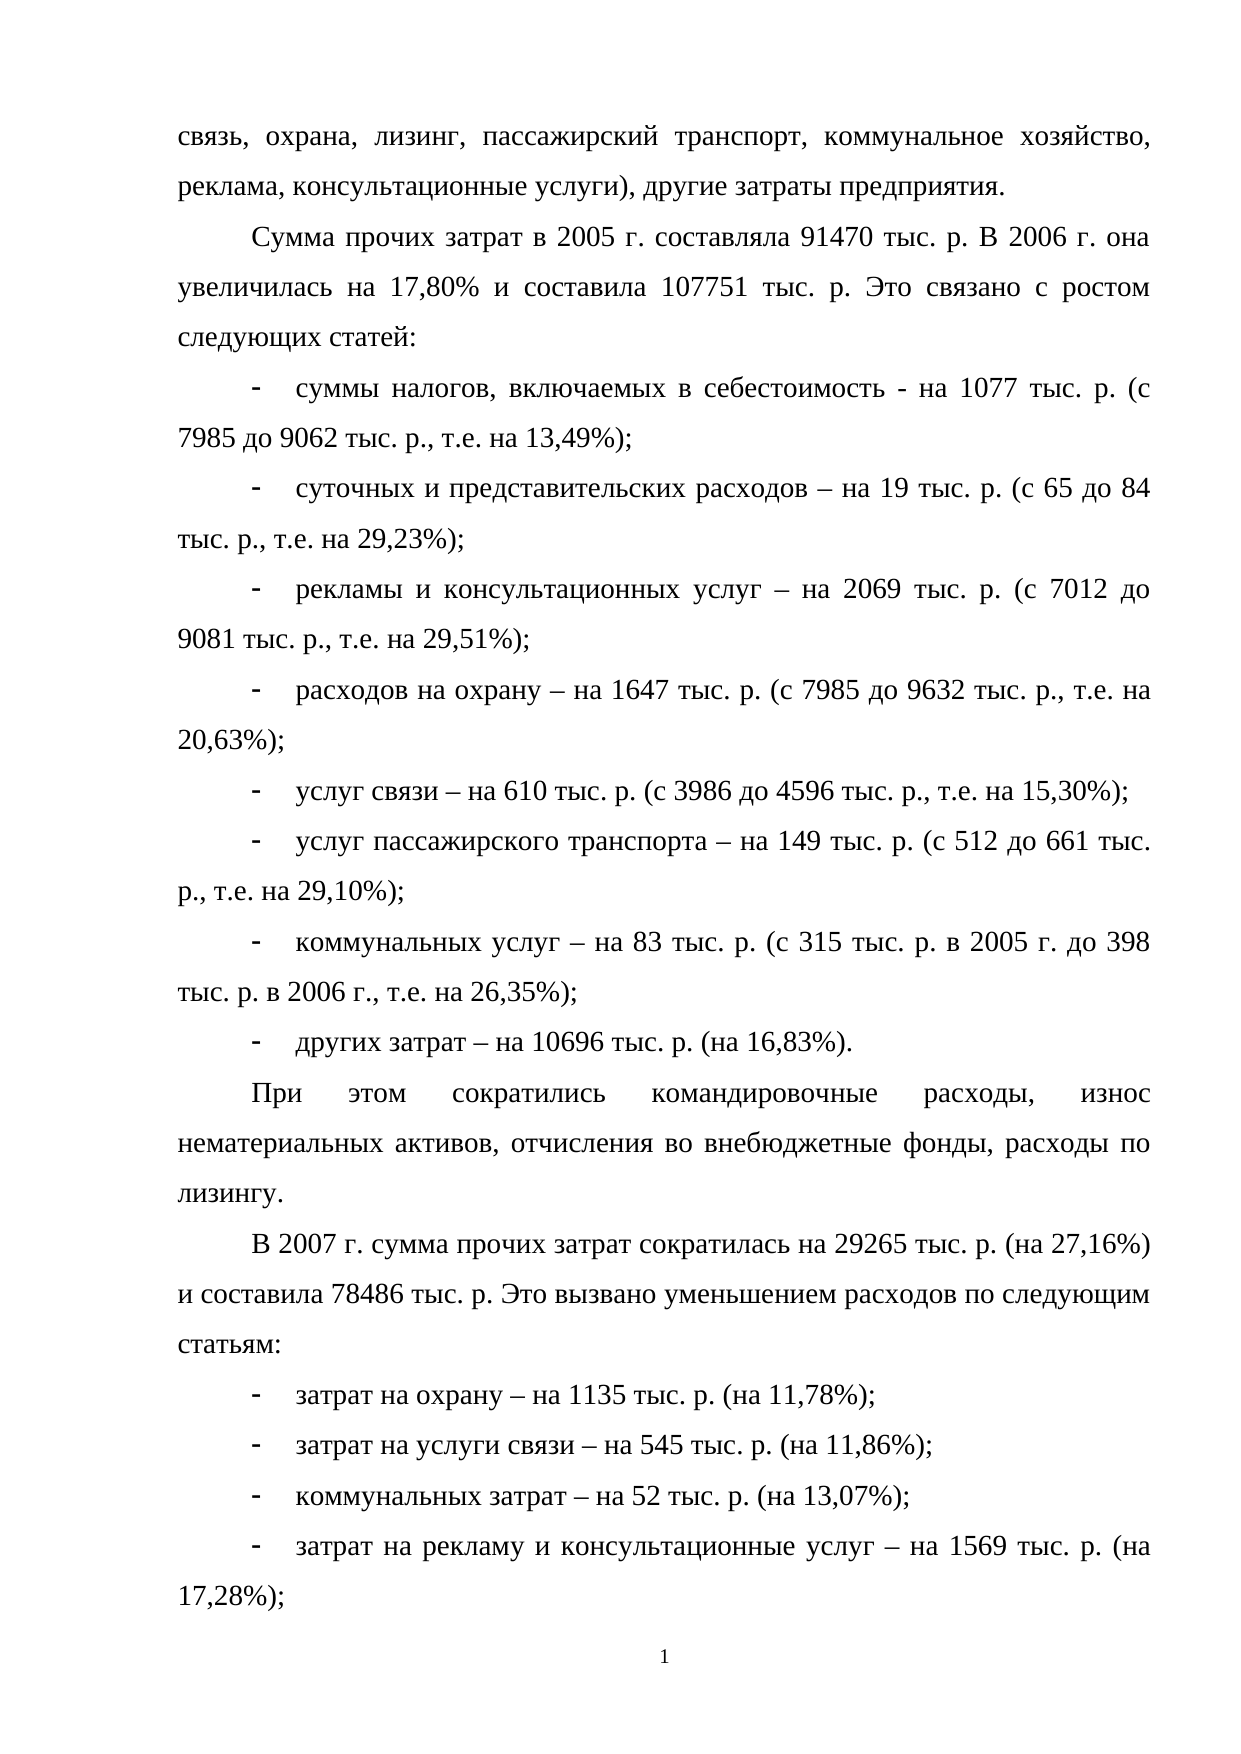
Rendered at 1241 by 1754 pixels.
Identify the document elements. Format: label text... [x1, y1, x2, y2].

list расходов на охрану – на 1647 тыс. р. (с 7985 до 9632 тыс. р., т.е. на 20,63%); [177, 672, 1152, 756]
list затрат на рекламу и консультационные услуг – на 1569 тыс. р. (на 17,28%); [177, 1528, 1152, 1612]
list рекламы и консультационных услуг – на 2069 тыс. р. (с 7012 до 9081 тыс. р., т.е. на 29,51%); [177, 571, 1152, 655]
list услуг связи – на 610 тыс. р. (с 3986 до 4596 тыс. р., т.е. на 15,30%); [177, 773, 1152, 806]
text При этом сократились командировочные расходы, износ нематериальных активов, отчисления во внебюджетные фонды, расходы по лизингу. [177, 1075, 1152, 1209]
list других затрат – на 10696 тыс. р. (на 16,83%). [177, 1024, 1152, 1058]
list затрат на услуги связи – на 545 тыс. р. (на 11,86%); [177, 1427, 1152, 1461]
list суточных и представительских расходов – на 19 тыс. р. (с 65 до 84 тыс. р., т.е. на 29,23%); [177, 470, 1152, 554]
list коммунальных затрат – на 52 тыс. р. (на 13,07%); [177, 1478, 1152, 1511]
text В . сумма прочих затрат сократилась на 29265 тыс. р. (на 27,16%) и составила 78486 тыс. р. Это вызвано уменьшением расходов по следующим статьям: [177, 1226, 1152, 1360]
list услуг пассажирского транспорта – на 149 тыс. р. (с 512 до 661 тыс. р., т.е. на 29,10%); [177, 823, 1152, 907]
list суммы налогов, включаемых в себестоимость - на 1077 тыс. р. (с 7985 до 9062 тыс. р., т.е. на 13,49%); [177, 370, 1152, 454]
list коммунальных услуг – на 83 тыс. р. (с 315 тыс. р. в . до 398 тыс. р. в ., т.е. на 26,35%); [177, 924, 1152, 1008]
text Сумма прочих затрат в . составляла 91470 тыс. р. В . она увеличилась на 17,80% и составила 107751 тыс. р. Это связано с ростом следующих статей: [177, 219, 1152, 353]
list затрат на охрану – на 1135 тыс. р. (на 11,78%); [177, 1377, 1152, 1410]
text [177, 118, 1152, 202]
